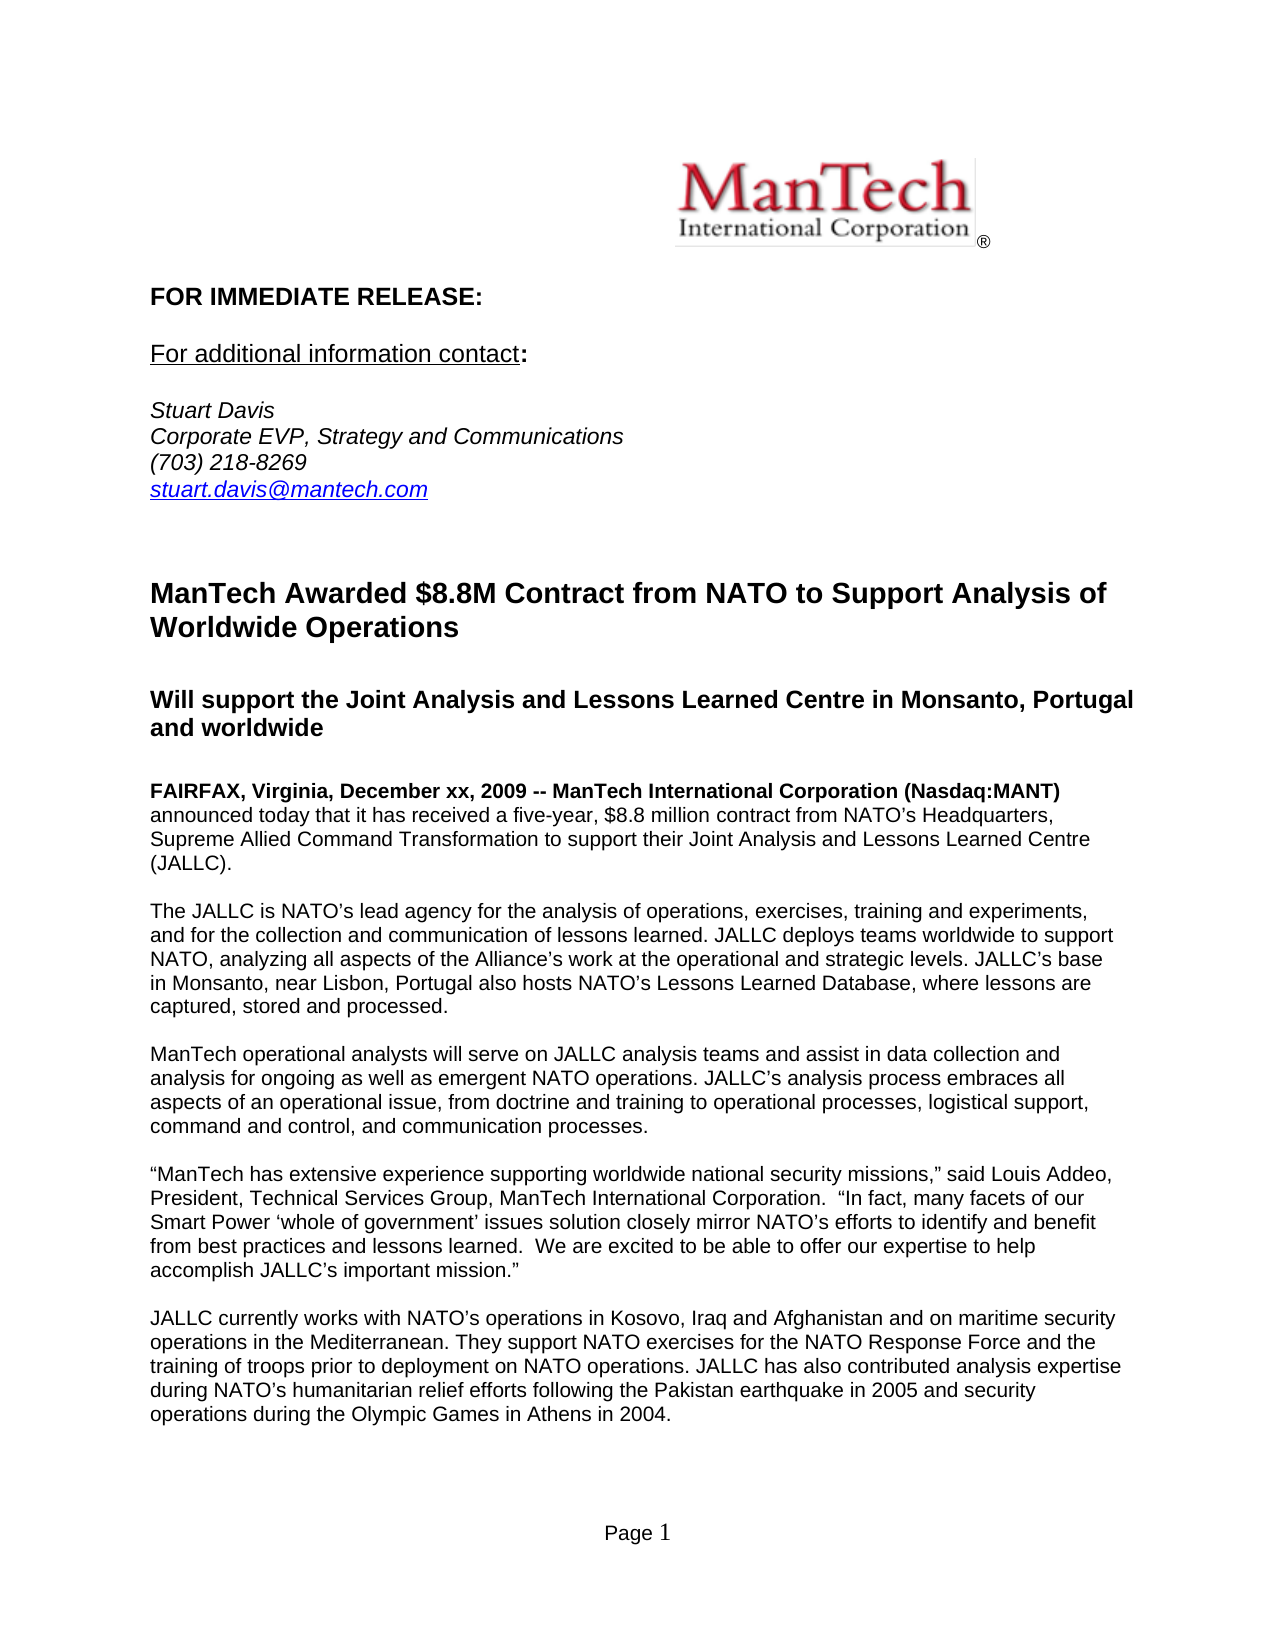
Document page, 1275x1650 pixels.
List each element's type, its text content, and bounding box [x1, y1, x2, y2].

text Stuart Davis [150, 397, 1125, 423]
picture [675, 158, 977, 248]
text For additional information contact: [150, 339, 1144, 368]
text “ManTech has extensive experience supporting worldwide national security missions,” said Louis Addeo, President, Technical Services Group, ManTech International Corporation. “In fact, many facets of our Smart Power ‘whole of government’ issues solution closely mirror NATO’s efforts to identify and benefit from best practices and lessons learned. We are excited to be able to offer our expertise to help accomplish JALLC’s important mission.” [150, 1162, 1125, 1282]
text (703) 218-8269 [150, 449, 1125, 476]
text ManTech Awarded $8.8M Contract from NATO to Support Analysis of Worldwide Operations [150, 576, 1125, 643]
text ManTech operational analysts will serve on JALLC analysis teams and assist in data collection and analysis for ongoing as well as emergent NATO operations. JALLC’s analysis process embraces all aspects of an operational issue, from doctrine and training to operational processes, logistical support, command and control, and communication processes. [150, 1042, 1125, 1138]
text Will support the Joint Analysis and Lessons Learned Centre in Monsanto, Portugal and worldwide [150, 685, 1144, 742]
text FOR IMMEDIATE RELEASE: [150, 282, 1144, 310]
text FAIRFAX, Virginia, December xx, 2009 -- ManTech International Corporation (Nasdaq:MANT) announced today that it has received a five-year, $8.8 million contract from NATO’s Headquarters, Supreme Allied Command Transformation to support their Joint Analysis and Lessons Learned Centre (JALLC). [150, 779, 1125, 874]
text JALLC currently works with NATO’s operations in Kosovo, Iraq and Afghanistan and on maritime security operations in the Mediterranean. They support NATO exercises for the NATO Response Force and the training of troops prior to deployment on NATO operations. JALLC has also contributed analysis expertise during NATO’s humanitarian relief efforts following the Pakistan earthquake in 2005 and security operations during the Olympic Games in Athens in 2004. [150, 1306, 1125, 1426]
text ® [225, 104, 1144, 253]
text The JALLC is NATO’s lead agency for the analysis of operations, exercises, training and experiments, and for the collection and communication of lessons learned. JALLC deploys teams worldwide to support NATO, analyzing all aspects of the Alliance’s work at the operational and strategic levels. JALLC’s base in Monsanto, near Lisbon, Portugal also hosts NATO’s Lessons Learned Database, where lessons are captured, stored and processed. [150, 898, 1125, 1018]
text stuart.davis@mantech.com [150, 476, 1125, 502]
text Corporate EVP, Strategy and Communications [150, 423, 1125, 449]
